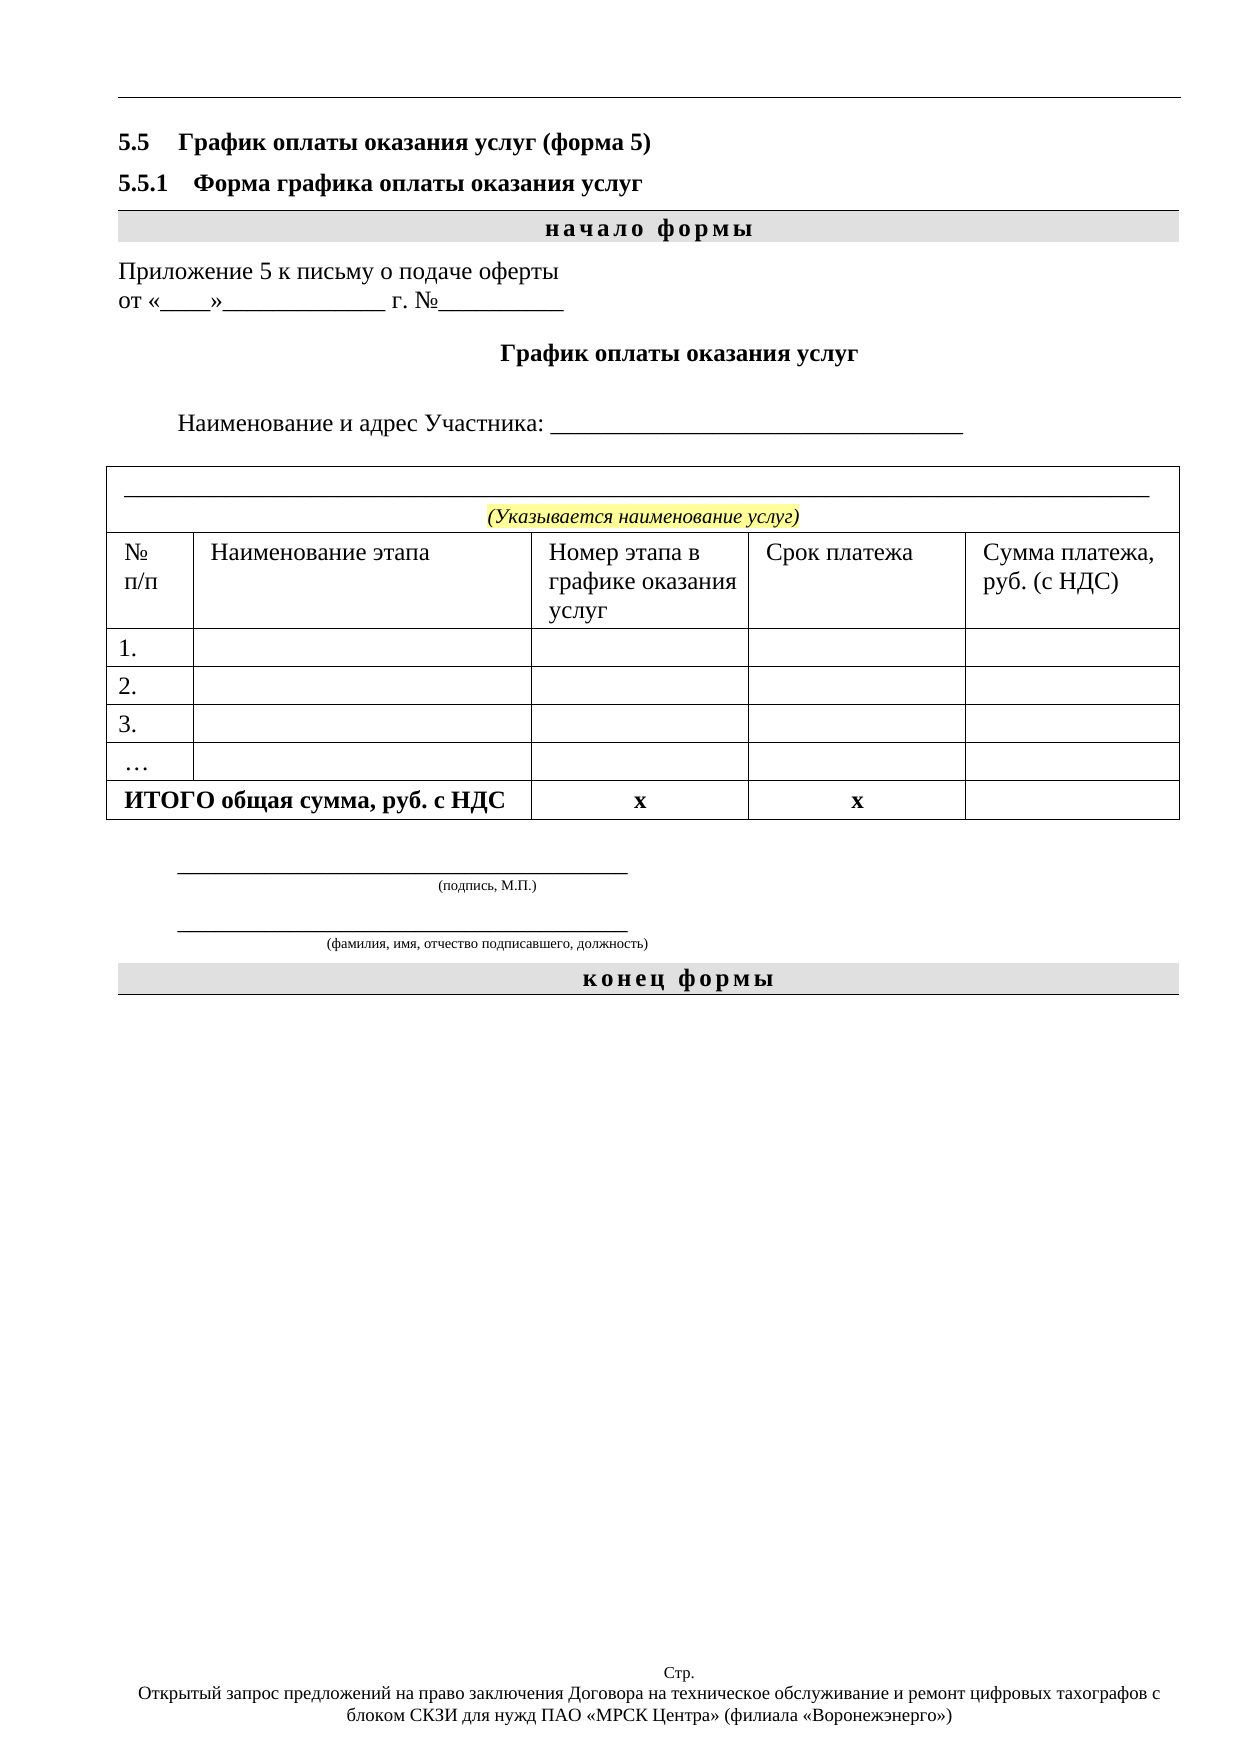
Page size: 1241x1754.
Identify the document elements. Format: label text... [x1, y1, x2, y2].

table_cell [966, 629, 1179, 666]
table_cell [194, 667, 531, 704]
table_cell х [749, 781, 965, 818]
table_cell ИТОГО общая сумма, руб. с НДС [107, 781, 531, 818]
text ____________________________________ [118, 906, 1181, 934]
text ____________________________________ [118, 848, 1181, 877]
table_cell № п/п [107, 533, 193, 628]
table_cell [966, 667, 1179, 704]
table_cell [966, 705, 1179, 742]
table_cell [532, 705, 748, 742]
table_cell [532, 743, 748, 780]
table_cell [194, 629, 531, 666]
table_header __________________________________________________________________________________ (Указывается наименование услуг) [107, 467, 1179, 532]
table_cell [194, 705, 531, 742]
table_cell [107, 667, 193, 704]
table_cell х [532, 781, 748, 818]
table_cell [107, 705, 193, 742]
subtitle График оплаты оказания услуг (форма 5) [118, 127, 1181, 156]
table_cell Сумма платежа, руб. (с НДС) [966, 533, 1179, 628]
text График оплаты оказания услуг [118, 338, 1181, 367]
text Наименование и адрес Участника: _________________________________ [118, 408, 1181, 437]
table_cell [966, 781, 1179, 818]
table_cell [749, 667, 965, 704]
table_cell Срок платежа [749, 533, 965, 628]
table_cell [194, 743, 531, 780]
text конец формы [118, 963, 1179, 994]
text (фамилия, имя, отчество подписавшего, должность) [118, 934, 797, 963]
table_cell [107, 629, 193, 666]
table_cell [532, 667, 748, 704]
text Приложение 5 к письму о подаче оферты от «____»_____________ г. №__________ [118, 256, 1181, 313]
table_cell [966, 743, 1179, 780]
table_cell Наименование этапа [194, 533, 531, 628]
subtitle Форма графика оплаты оказания услуг [118, 168, 1181, 197]
table_cell [532, 629, 748, 666]
table_cell [749, 705, 965, 742]
table_cell [749, 629, 965, 666]
text (подпись, М.П.) [118, 877, 797, 906]
table_cell [749, 743, 965, 780]
text начало формы [118, 211, 1179, 242]
table_cell Номер этапа в графике оказания услуг [532, 533, 748, 628]
table_cell … [107, 743, 193, 780]
